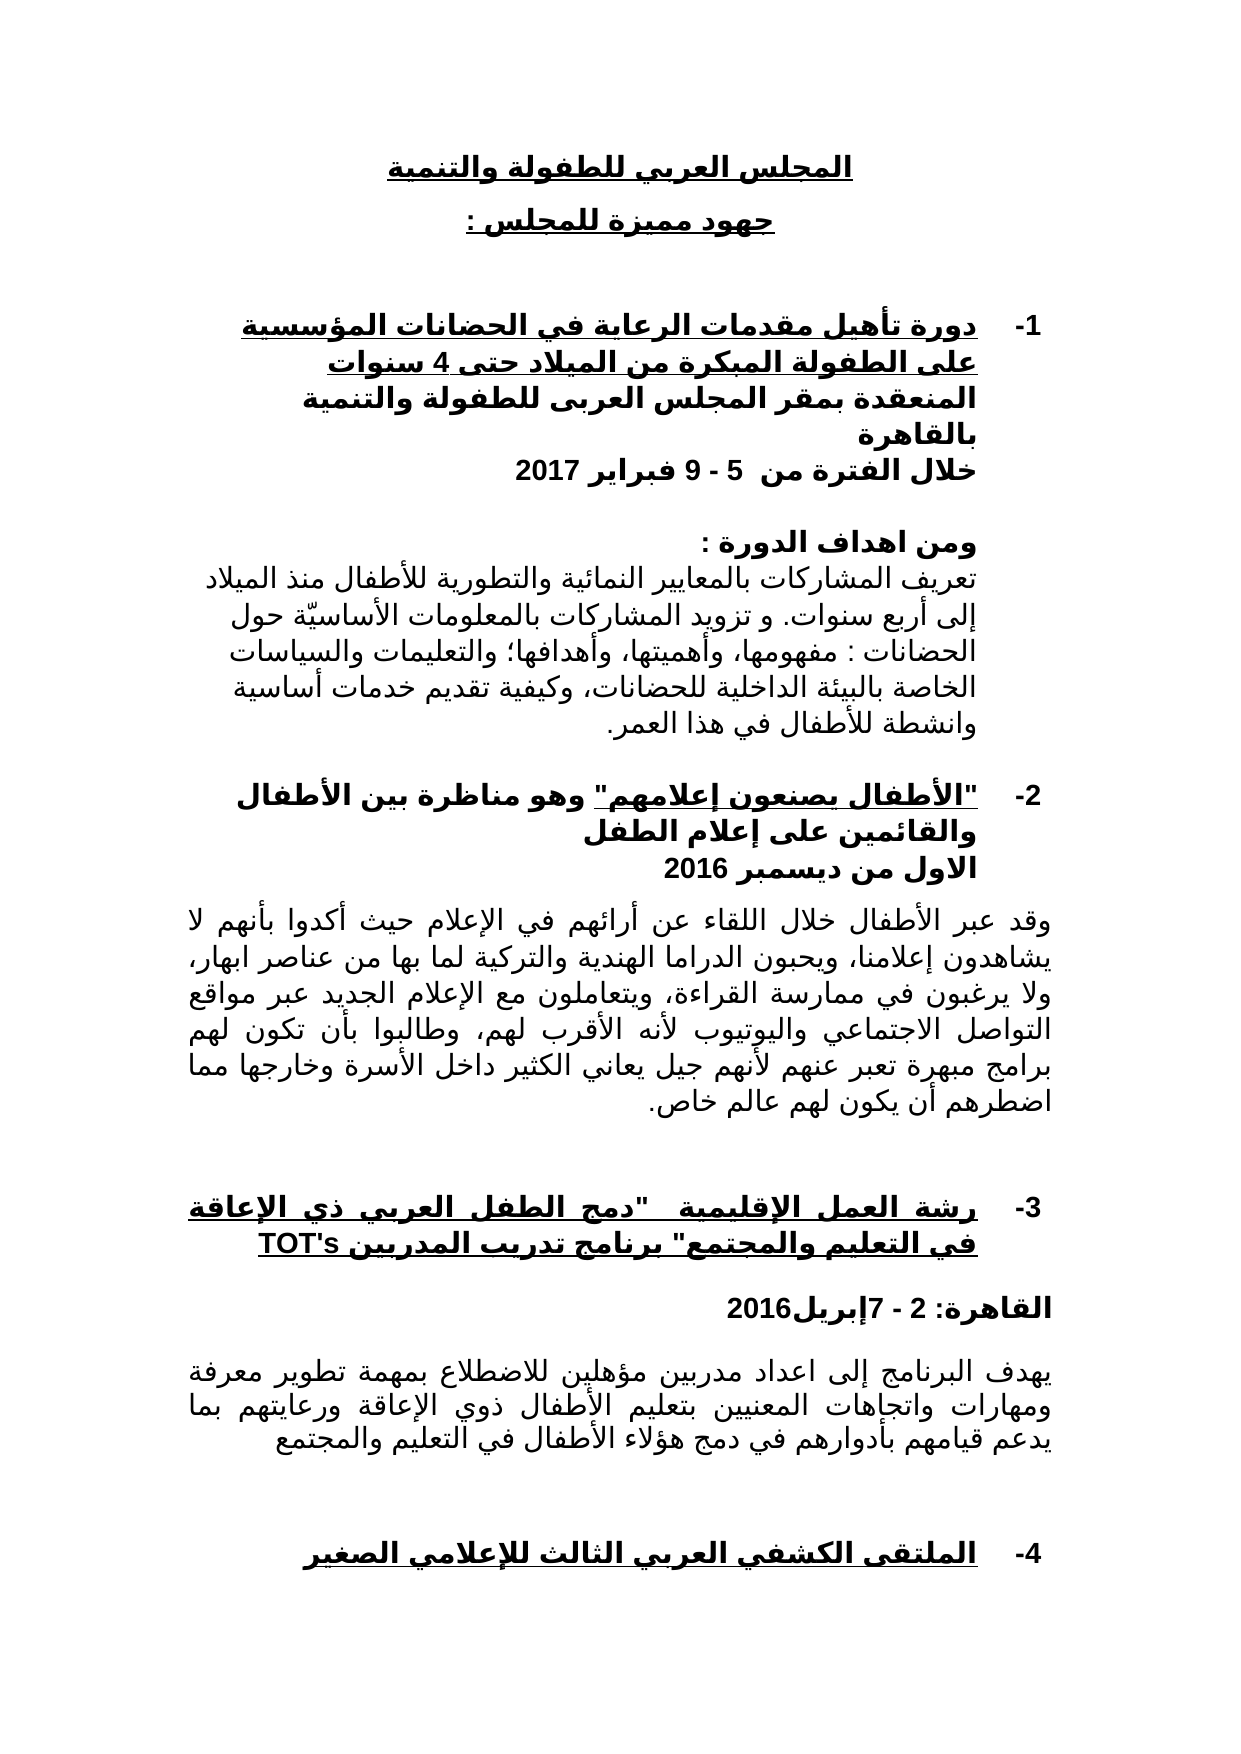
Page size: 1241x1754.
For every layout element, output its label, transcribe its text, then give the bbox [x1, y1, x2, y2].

list دورة تأهيل مقدمات الرعاية في الحضانات المؤسسية على الطفولة المبكرة من الميلاد حتى 4 سنوات المنعقدة بمقر المجلس العربى للطفولة والتنمية بالقاهرة خلال الفترة من 5 - 9 فبراير 2017 [187, 308, 1015, 487]
text جهود مميزة للمجلس : [187, 203, 1053, 236]
text وقد عبر الأطفال خلال اللقاء عن أرائهم في الإعلام حيث أكدوا بأنهم لا يشاهدون إعلامنا، ويحبون الدراما الهندية والتركية لما بها من عناصر ابهار، ولا يرغبون في ممارسة القراءة، ويتعاملون مع الإعلام الجديد عبر مواقع التواصل الاجتماعي واليوتيوب لأنه الأقرب لهم، وطالبوا بأن تكون لهم برامج مبهرة تعبر عنهم لأنهم جيل يعاني الكثير داخل الأسرة وخارجها مما اضطرهم أن يكون لهم عالم خاص. [187, 903, 1053, 1118]
list "الأطفال يصنعون إعلامهم" وهو مناظرة بين الأطفال والقائمين على إعلام الطفل الاول من ديسمبر 2016 [187, 778, 1015, 884]
list الملتقى الكشفي العربي الثالث للإعلامي الصغير [187, 1537, 1015, 1570]
text القاهرة: 2 - 7إبريل2016 [187, 1291, 1053, 1325]
text المجلس العربي للطفولة والتنمية [187, 150, 1053, 183]
list تعريف المشاركات بالمعايير النمائية والتطورية للأطفال منذ الميلاد إلى أربع سنوات. و تزويد المشاركات بالمعلومات الأساسيّة حول الحضانات : مفهومها، وأهميتها، وأهدافها؛ والتعليمات والسياسات الخاصة بالبيئة الداخلية للحضانات، وكيفية تقديم خدمات أساسية وانشطة للأطفال في هذا العمر. [187, 561, 978, 739]
text يهدف البرنامج إلى اعداد مدربين مؤهلين للاضطلاع بمهمة تطوير معرفة ومهارات واتجاهات المعنيين بتعليم الأطفال ذوي الإعاقة ورعايتهم بما يدعم قيامهم بأدوارهم في دمج هؤلاء الأطفال في التعليم والمجتمع [187, 1354, 1053, 1454]
list رشة العمل الإقليمية "دمج الطفل العربي ذي الإعاقة في التعليم والمجتمع" برنامج تدريب المدربين TOT's [187, 1190, 1015, 1259]
list ومن اهداف الدورة : [187, 525, 978, 559]
